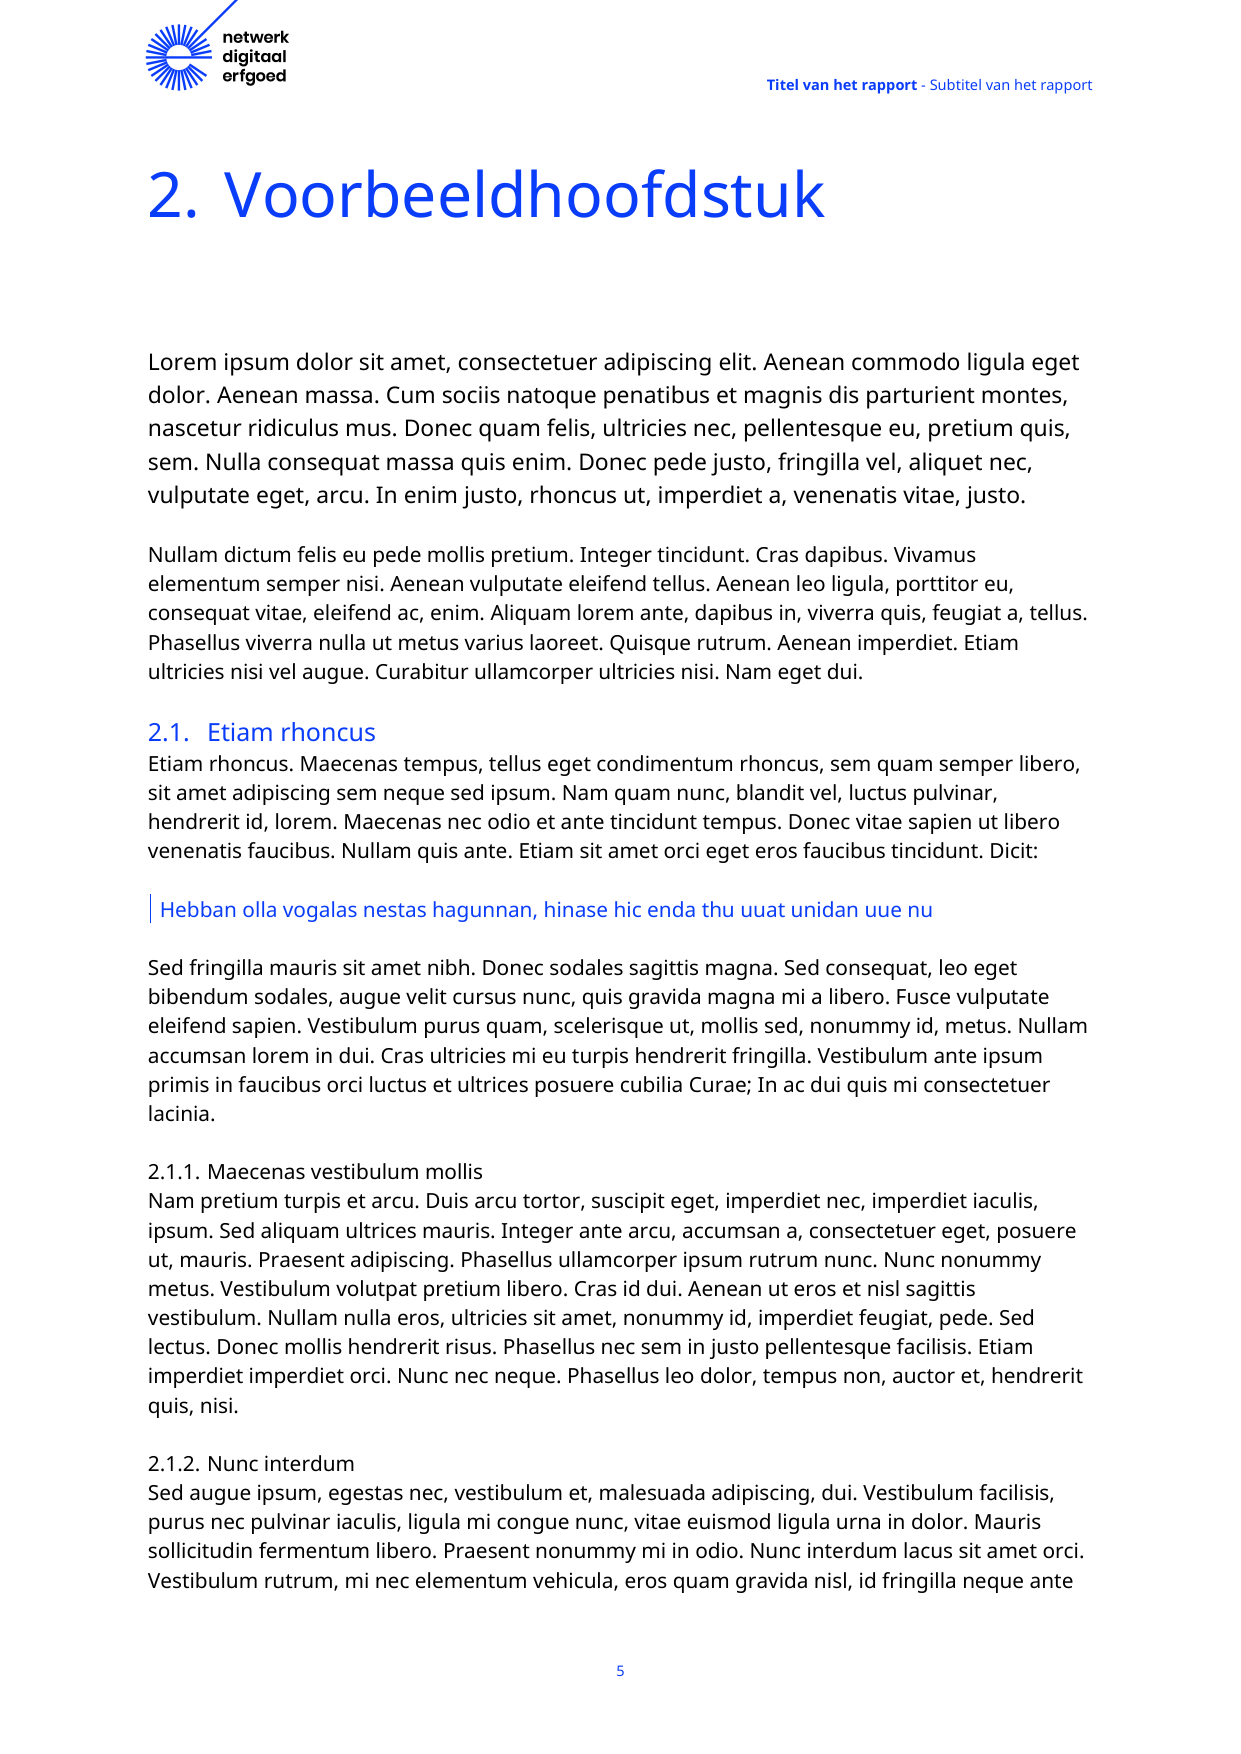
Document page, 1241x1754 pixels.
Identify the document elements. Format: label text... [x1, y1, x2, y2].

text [148, 1478, 1092, 1594]
text Lorem ipsum dolor sit amet, consectetuer adipiscing elit. Aenean commodo ligula eget dolor. Aenean massa. Cum sociis natoque penatibus et magnis dis parturient montes, nascetur ridiculus mus. Donec quam felis, ultricies nec, pellentesque eu, pretium quis, sem. Nulla consequat massa quis enim. Donec pede justo, fringilla vel, aliquet nec, vulputate eget, arcu. In enim justo, rhoncus ut, imperdiet a, venenatis vitae, justo. [148, 343, 1092, 510]
picture [141, 0, 295, 98]
text Voorbeeldhoofdstuk [148, 148, 1092, 235]
text Etiam rhoncus. Maecenas tempus, tellus eget condimentum rhoncus, sem quam semper libero, sit amet adipiscing sem neque sed ipsum. Nam quam nunc, blandit vel, luctus pulvinar, hendrerit id, lorem. Maecenas nec odio et ante tincidunt tempus. Donec vitae sapien ut libero venenatis faucibus. Nullam quis ante. Etiam sit amet orci eget eros faucibus tincidunt. Dicit: [148, 748, 1092, 865]
text Hebban olla vogalas nestas hagunnan, hinase hic enda thu uuat unidan uue nu [151, 894, 1092, 923]
text Nam pretium turpis et arcu. Duis arcu tortor, suscipit eget, imperdiet nec, imperdiet iaculis, ipsum. Sed aliquam ultrices mauris. Integer ante arcu, accumsan a, consectetuer eget, posuere ut, mauris. Praesent adipiscing. Phasellus ullamcorper ipsum rutrum nunc. Nunc nonummy metus. Vestibulum volutpat pretium libero. Cras id dui. Aenean ut eros et nisl sagittis vestibulum. Nullam nulla eros, ultricies sit amet, nonummy id, imperdiet feugiat, pede. Sed lectus. Donec mollis hendrerit risus. Phasellus nec sem in justo pellentesque facilisis. Etiam imperdiet imperdiet orci. Nunc nec neque. Phasellus leo dolor, tempus non, auctor et, hendrerit quis, nisi. [148, 1186, 1092, 1419]
text Nunc interdum [148, 1448, 1092, 1478]
text Etiam rhoncus [148, 714, 1092, 748]
text Maecenas vestibulum mollis [148, 1157, 1092, 1186]
text Sed fringilla mauris sit amet nibh. Donec sodales sagittis magna. Sed consequat, leo eget bibendum sodales, augue velit cursus nunc, quis gravida magna mi a libero. Fusce vulputate eleifend sapien. Vestibulum purus quam, scelerisque ut, mollis sed, nonummy id, metus. Nullam accumsan lorem in dui. Cras ultricies mi eu turpis hendrerit fringilla. Vestibulum ante ipsum primis in faucibus orci luctus et ultrices posuere cubilia Curae; In ac dui quis mi consectetuer lacinia. [148, 953, 1092, 1128]
text Nullam dictum felis eu pede mollis pretium. Integer tincidunt. Cras dapibus. Vivamus elementum semper nisi. Aenean vulputate eleifend tellus. Aenean leo ligula, porttitor eu, consequat vitae, eleifend ac, enim. Aliquam lorem ante, dapibus in, viverra quis, feugiat a, tellus. Phasellus viverra nulla ut metus varius laoreet. Quisque rutrum. Aenean imperdiet. Etiam ultricies nisi vel augue. Curabitur ullamcorper ultricies nisi. Nam eget dui. [148, 539, 1092, 685]
